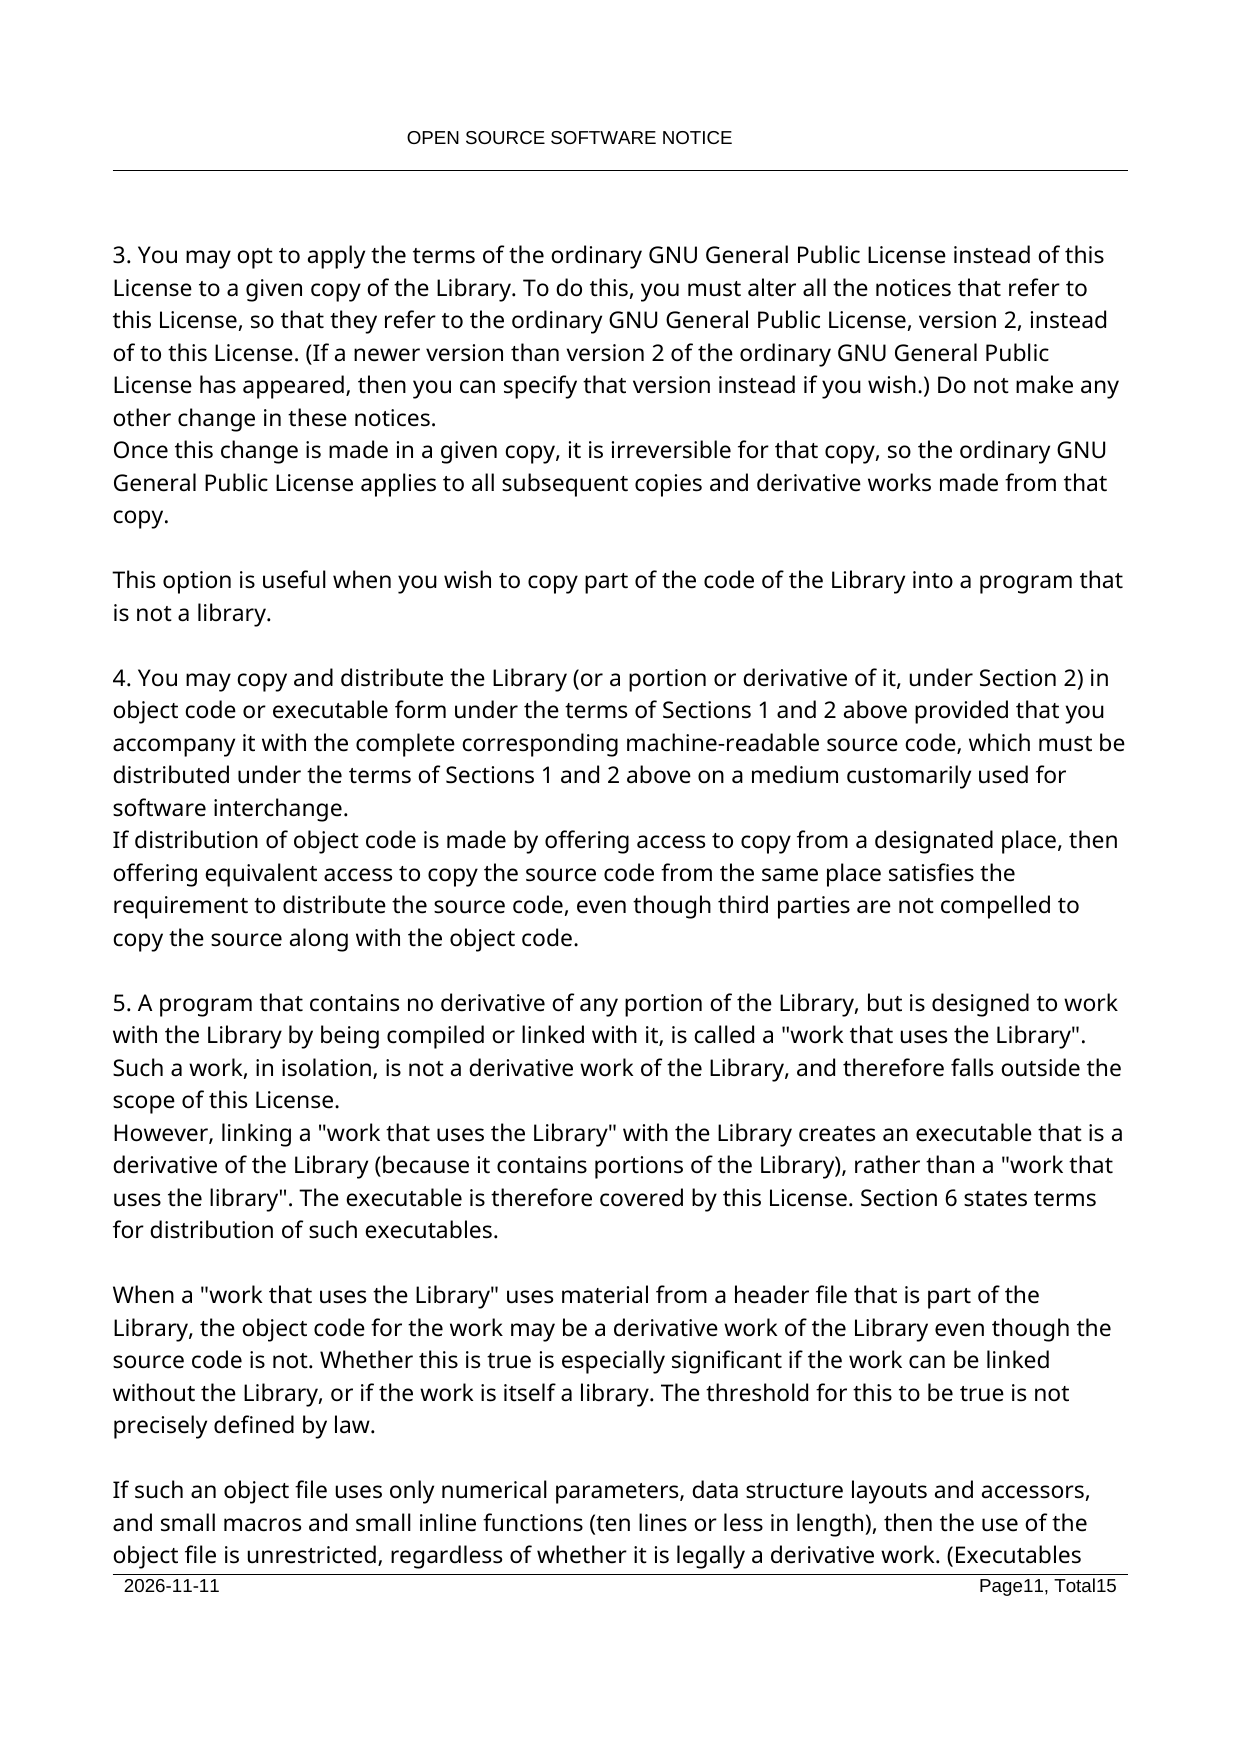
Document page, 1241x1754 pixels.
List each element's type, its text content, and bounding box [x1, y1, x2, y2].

text 4. You may copy and distribute the Library (or a portion or derivative of it, under Section 2) in object code or executable form under the terms of Sections 1 and 2 above provided that you accompany it with the complete corresponding machine-readable source code, which must be distributed under the terms of Sections 1 and 2 above on a medium customarily used for software interchange. [112, 661, 1128, 824]
text This option is useful when you wish to copy part of the code of the Library into a program that is not a library. [112, 564, 1128, 629]
text 5. A program that contains no derivative of any portion of the Library, but is designed to work with the Library by being compiled or linked with it, is called a "work that uses the Library". Such a work, in isolation, is not a derivative work of the Library, and therefore falls outside the scope of this License. [112, 986, 1128, 1116]
text If distribution of object code is made by offering access to copy from a designated place, then offering equivalent access to copy the source code from the same place satisfies the requirement to distribute the source code, even though third parties are not compelled to copy the source along with the object code. [112, 824, 1128, 954]
text When a "work that uses the Library" uses material from a header file that is part of the Library, the object code for the work may be a derivative work of the Library even though the source code is not. Whether this is true is especially significant if the work can be linked without the Library, or if the work is itself a library. The threshold for this to be true is not precisely defined by law. [112, 1279, 1128, 1441]
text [112, 1474, 1128, 1571]
text However, linking a "work that uses the Library" with the Library creates an executable that is a derivative of the Library (because it contains portions of the Library), rather than a "work that uses the library". The executable is therefore covered by this License. Section 6 states terms for distribution of such executables. [112, 1116, 1128, 1246]
text 3. You may opt to apply the terms of the ordinary GNU General Public License instead of this License to a given copy of the Library. To do this, you must alter all the notices that refer to this License, so that they refer to the ordinary GNU General Public License, version 2, instead of to this License. (If a newer version than version 2 of the ordinary GNU General Public License has appeared, then you can specify that version instead if you wish.) Do not make any other change in these notices. [112, 239, 1128, 434]
text Once this change is made in a given copy, it is irreversible for that copy, so the ordinary GNU General Public License applies to all subsequent copies and derivative works made from that copy. [112, 434, 1128, 531]
